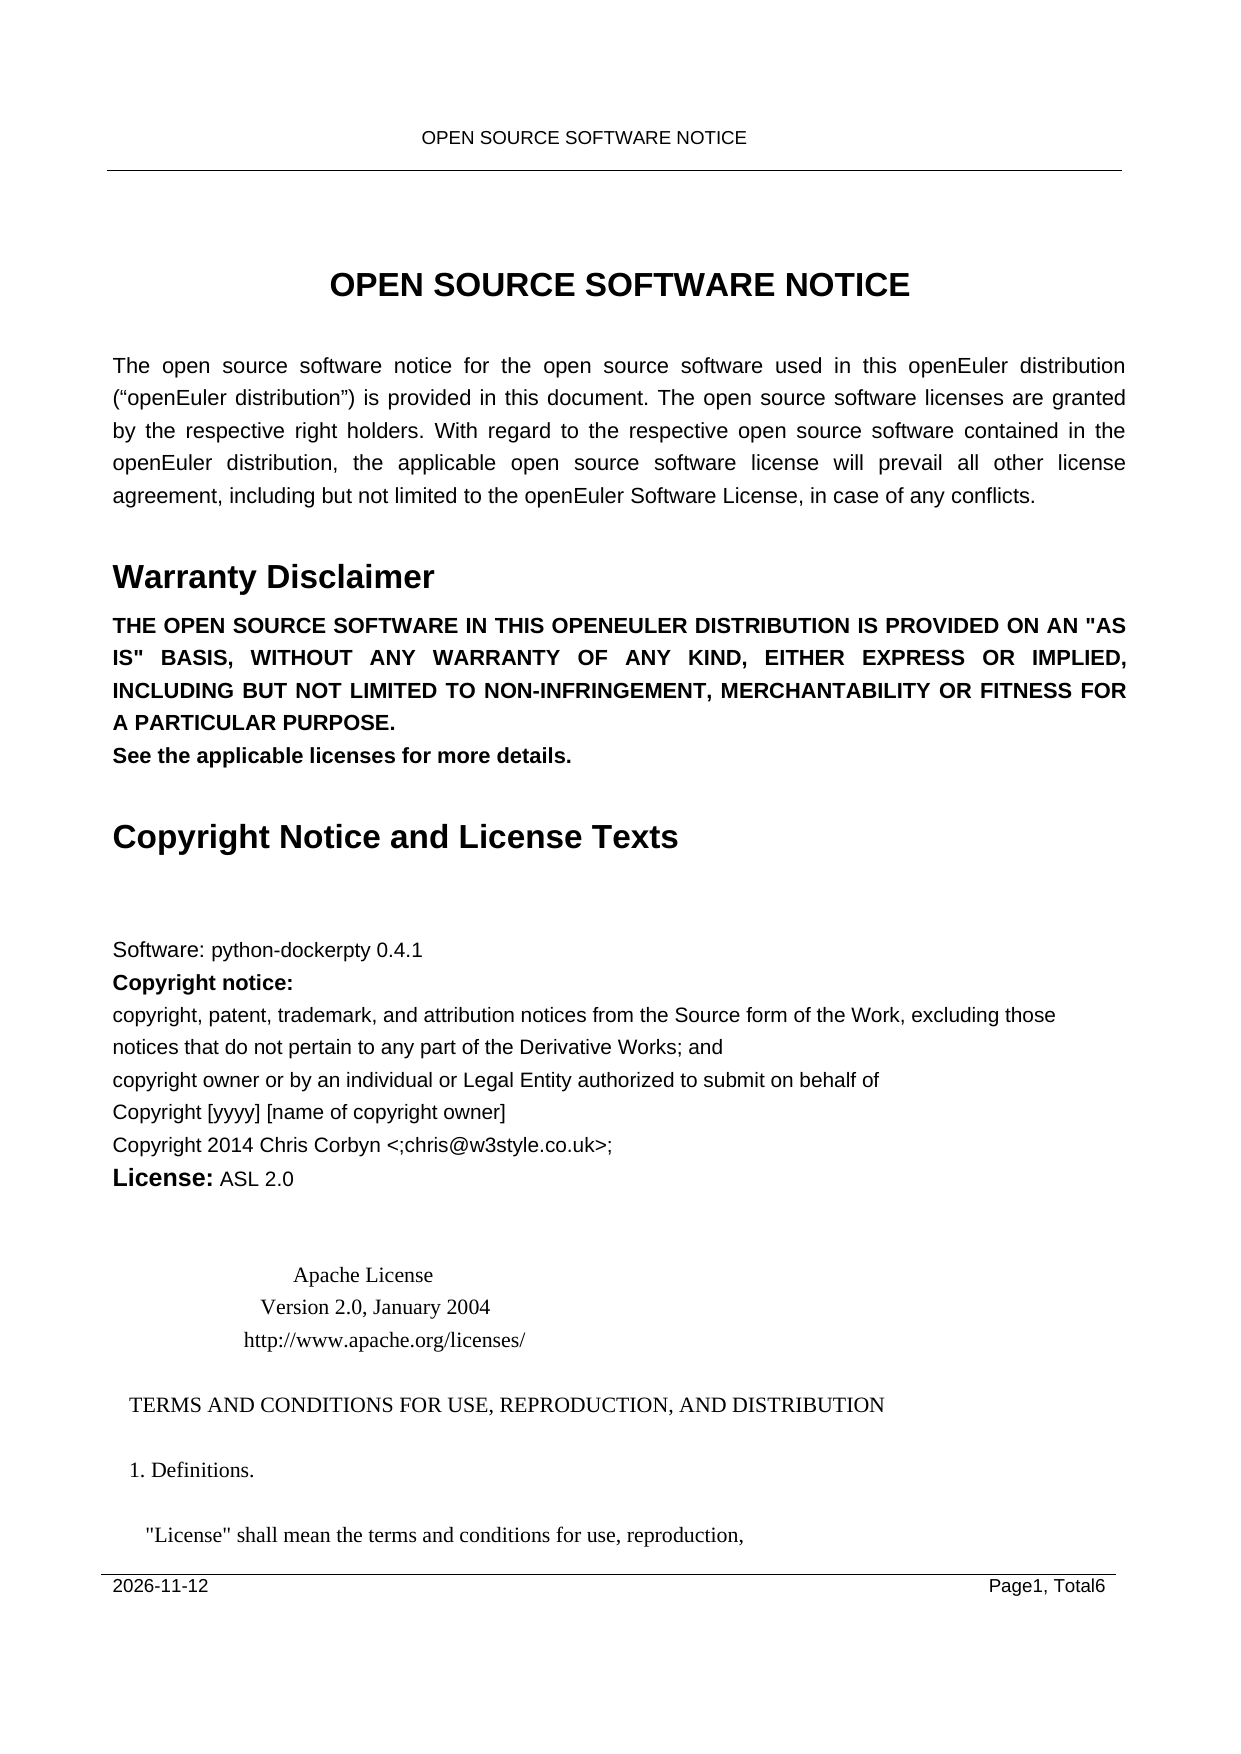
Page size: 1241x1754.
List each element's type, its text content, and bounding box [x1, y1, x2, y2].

text Copyright Notice and License Texts [112, 804, 1128, 869]
text THE OPEN SOURCE SOFTWARE IN THIS OPENEULER DISTRIBUTION IS PROVIDED ON AN "AS IS" BASIS, WITHOUT ANY WARRANTY OF ANY KIND, EITHER EXPRESS OR IMPLIED, INCLUDING BUT NOT LIMITED TO NON-INFRINGEMENT, MERCHANTABILITY OR FITNESS FOR A PARTICULAR PURPOSE. See the applicable licenses for more details. [112, 609, 1128, 771]
text Copyright [yyyy] [name of copyright owner] [112, 1096, 1128, 1128]
text copyright owner or by an individual or Legal Entity authorized to submit on behalf of [112, 1063, 1128, 1096]
text The open source software notice for the open source software used in this openEuler distribution (“openEuler distribution”) is provided in this document. The open source software licenses are granted by the respective right holders. With regard to the respective open source software contained in the openEuler distribution, the applicable open source software license will prevail all other license agreement, including but not limited to the openEuler Software License, in case of any conflicts. [112, 349, 1128, 511]
text Copyright 2014 Chris Corbyn <;chris@w3style.co.uk>; [112, 1128, 1128, 1161]
text OPEN SOURCE SOFTWARE NOTICE [112, 251, 1128, 316]
text Software: python-dockerpty 0.4.1 [112, 933, 1128, 966]
text Warranty Disclaimer [112, 544, 1128, 609]
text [112, 1161, 1128, 1551]
text Copyright notice: [112, 966, 1128, 998]
text copyright, patent, trademark, and attribution notices from the Source form of the Work, excluding those notices that do not pertain to any part of the Derivative Works; and [112, 998, 1128, 1063]
